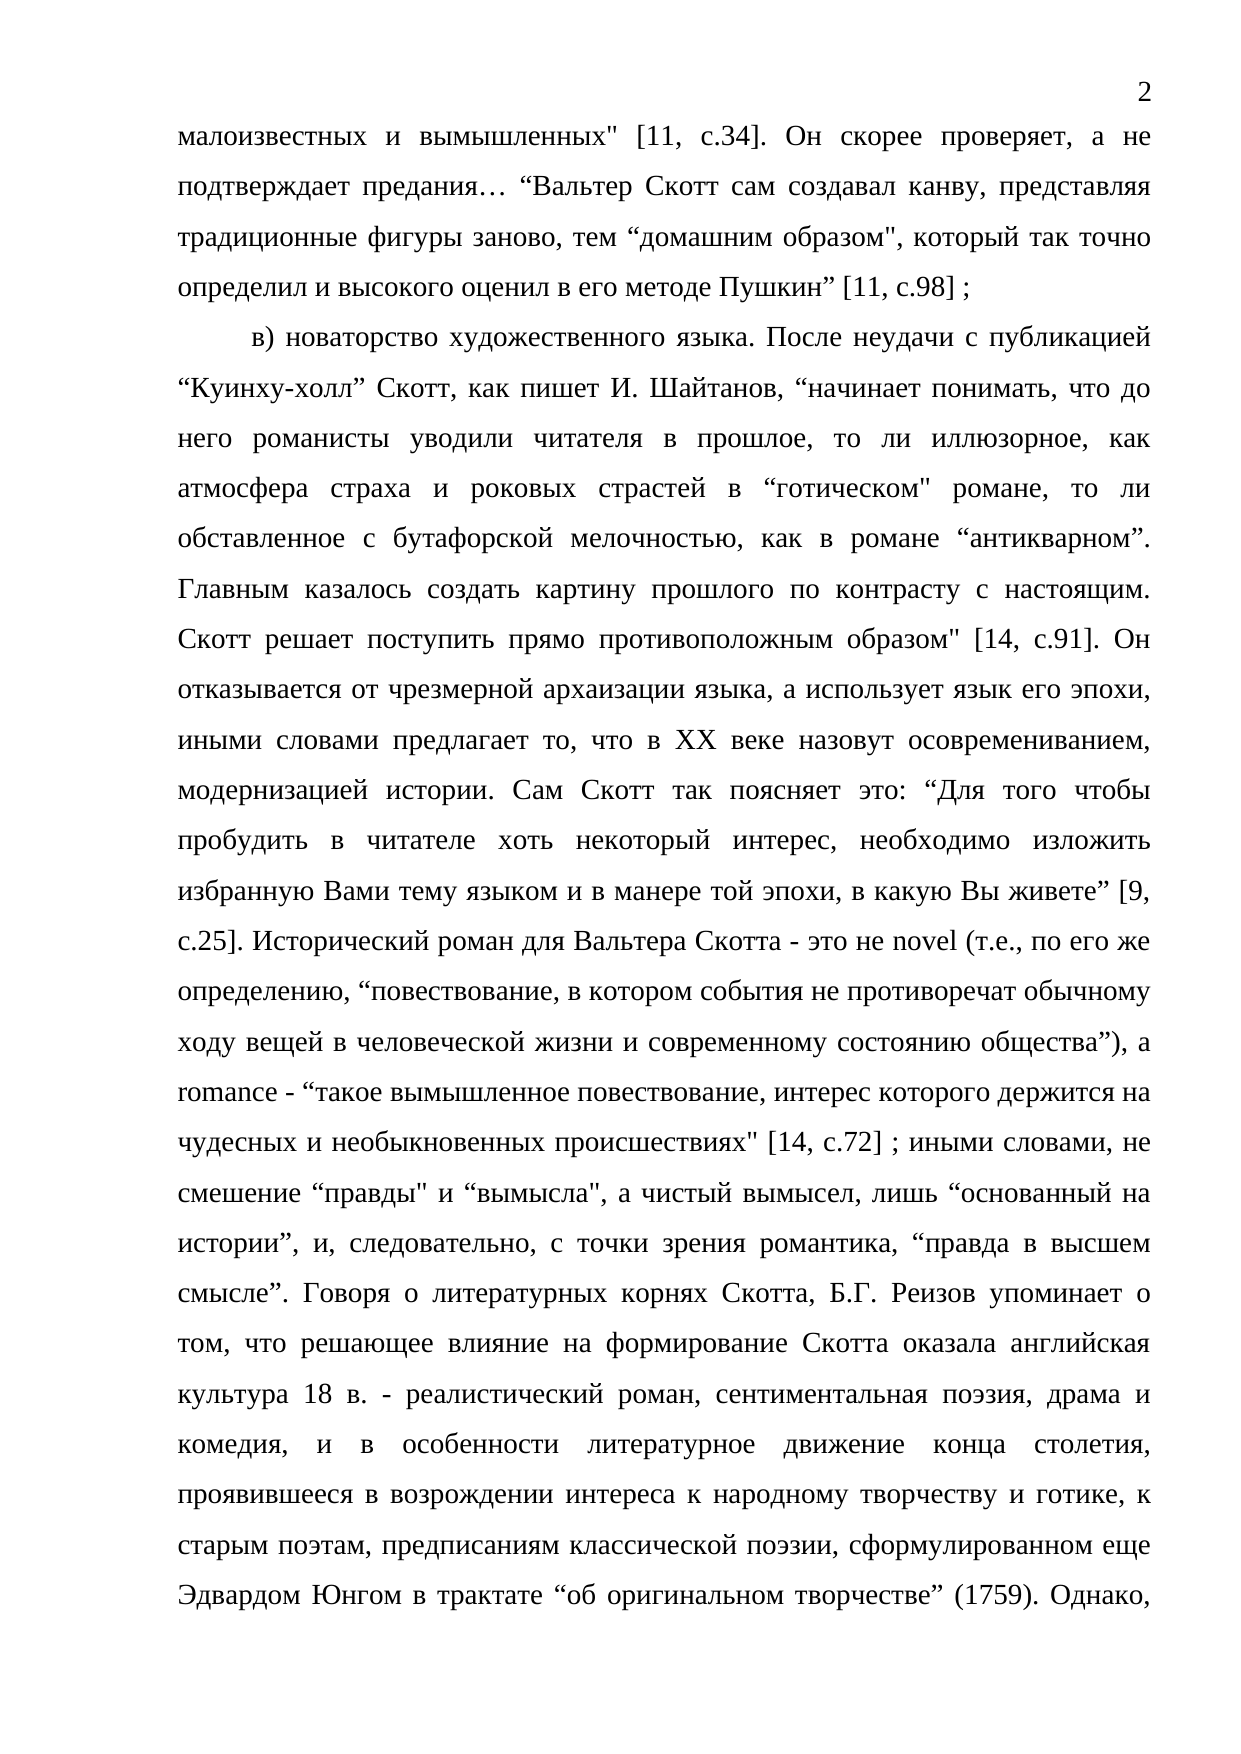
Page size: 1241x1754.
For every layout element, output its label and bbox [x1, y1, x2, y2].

text [177, 118, 1152, 303]
text [177, 319, 1152, 1611]
